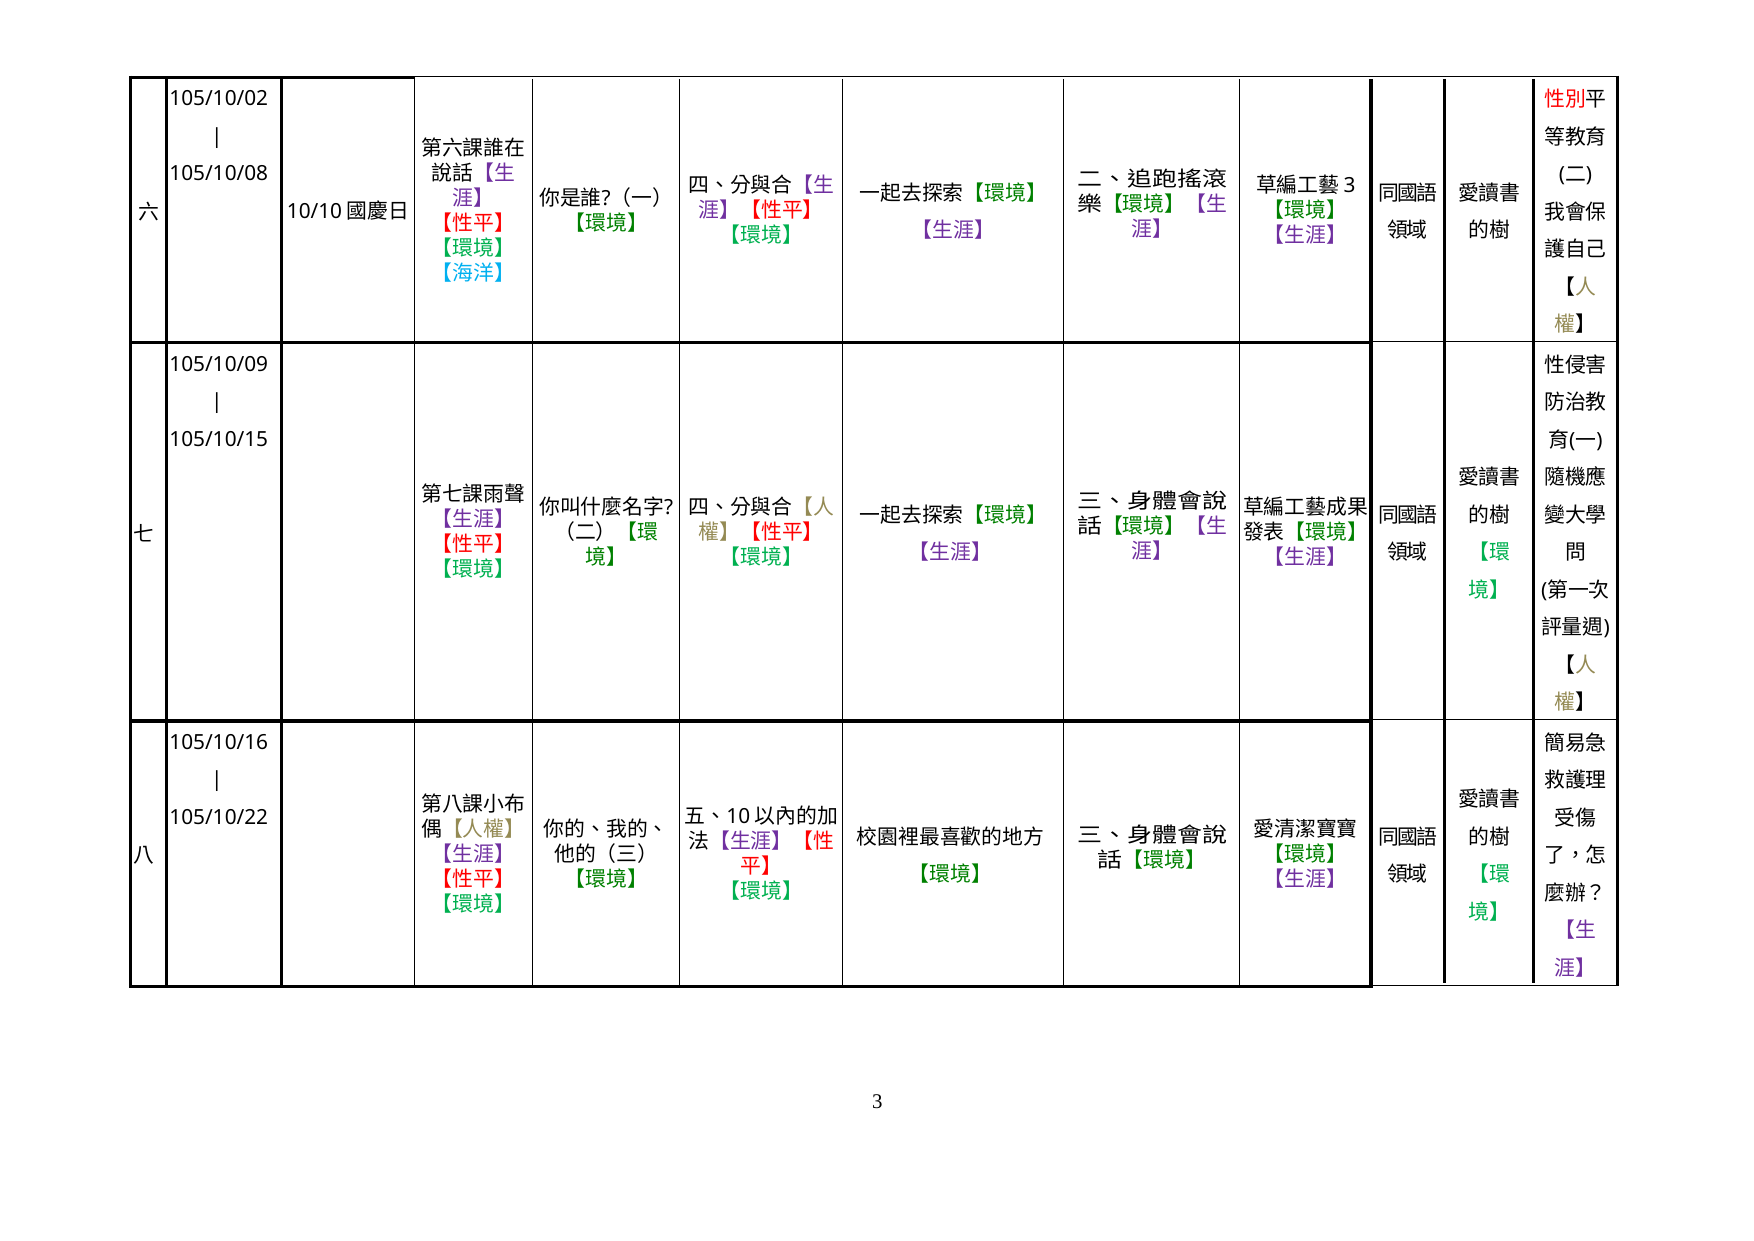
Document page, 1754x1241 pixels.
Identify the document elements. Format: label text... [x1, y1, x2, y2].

table_cell 第六課誰在說話【生涯】 【性平】 【環境】 【海洋】 [415, 77, 532, 341]
table_cell 一起去探索【環境】 【生涯】 [842, 77, 1064, 341]
table_cell 同國語領域 [1373, 342, 1443, 719]
table_cell 第八課小布偶【人權】【生涯】 【性平】 【環境】 [415, 723, 532, 985]
table_cell 草編工藝成果發表【環境】 【生涯】 [1240, 344, 1369, 719]
table_cell 10/10國慶日 [283, 79, 414, 341]
table_cell 愛讀書的樹【環境】 [1445, 720, 1533, 985]
table_cell 愛讀書的樹 [1445, 77, 1533, 341]
table_cell 一起去探索【環境】 【生涯】 [843, 344, 1063, 719]
table_cell 愛清潔寶寶【環境】 【生涯】 [1240, 723, 1369, 985]
table_cell 簡易急救護理 受傷了，怎麼辦？【生涯】 [1533, 720, 1616, 985]
table_cell 校園裡最喜歡的地方【環境】 [843, 723, 1063, 985]
table_cell 四、分與合【人權】【性平】【環境】 [680, 344, 842, 719]
table_cell 性侵害防治教育(一) 隨機應變大學問 (第一次評量週) 【人權】 [1535, 342, 1616, 719]
table_cell 四、分與合【生涯】【性平】【環境】 [680, 77, 842, 341]
table_cell 八 [132, 723, 165, 985]
table_cell 105/10/09 | 105/10/15 [168, 344, 280, 719]
table_cell 同國語領域 [1373, 720, 1445, 985]
table_cell [283, 723, 414, 985]
table_cell 同國語領域 [1371, 77, 1445, 341]
table_cell 你叫什麼名字?（二）【環境】 [533, 344, 679, 719]
table_cell 六 [132, 79, 165, 341]
table_cell 五、10以內的加法【生涯】【性平】 【環境】 [680, 723, 842, 985]
table_cell 105/10/16 | 105/10/22 [168, 723, 280, 985]
table_cell 105/10/02 | 105/10/08 [168, 79, 280, 341]
table_cell 性別平等教育(二) 我會保護自己【人權】 [1533, 77, 1616, 341]
table_cell 草編工藝3【環境】 【生涯】 [1240, 77, 1371, 341]
table_cell 愛讀書的樹【環境】 [1446, 342, 1532, 719]
table_cell 七 [132, 344, 165, 719]
table_cell 三、身體會說話【環境】【生涯】 [1064, 344, 1239, 719]
table_cell 第七課雨聲【生涯】 【性平】 【環境】 [415, 344, 532, 719]
table_cell 你是誰?（一） 【環境】 [532, 77, 680, 341]
table_cell 三、身體會說話【環境】 [1064, 723, 1239, 985]
table_cell 你的、我的、他的（三）【環境】 [533, 723, 679, 985]
table_cell [283, 344, 414, 719]
table_cell 二、追跑搖滾樂【環境】【生涯】 [1064, 77, 1240, 341]
